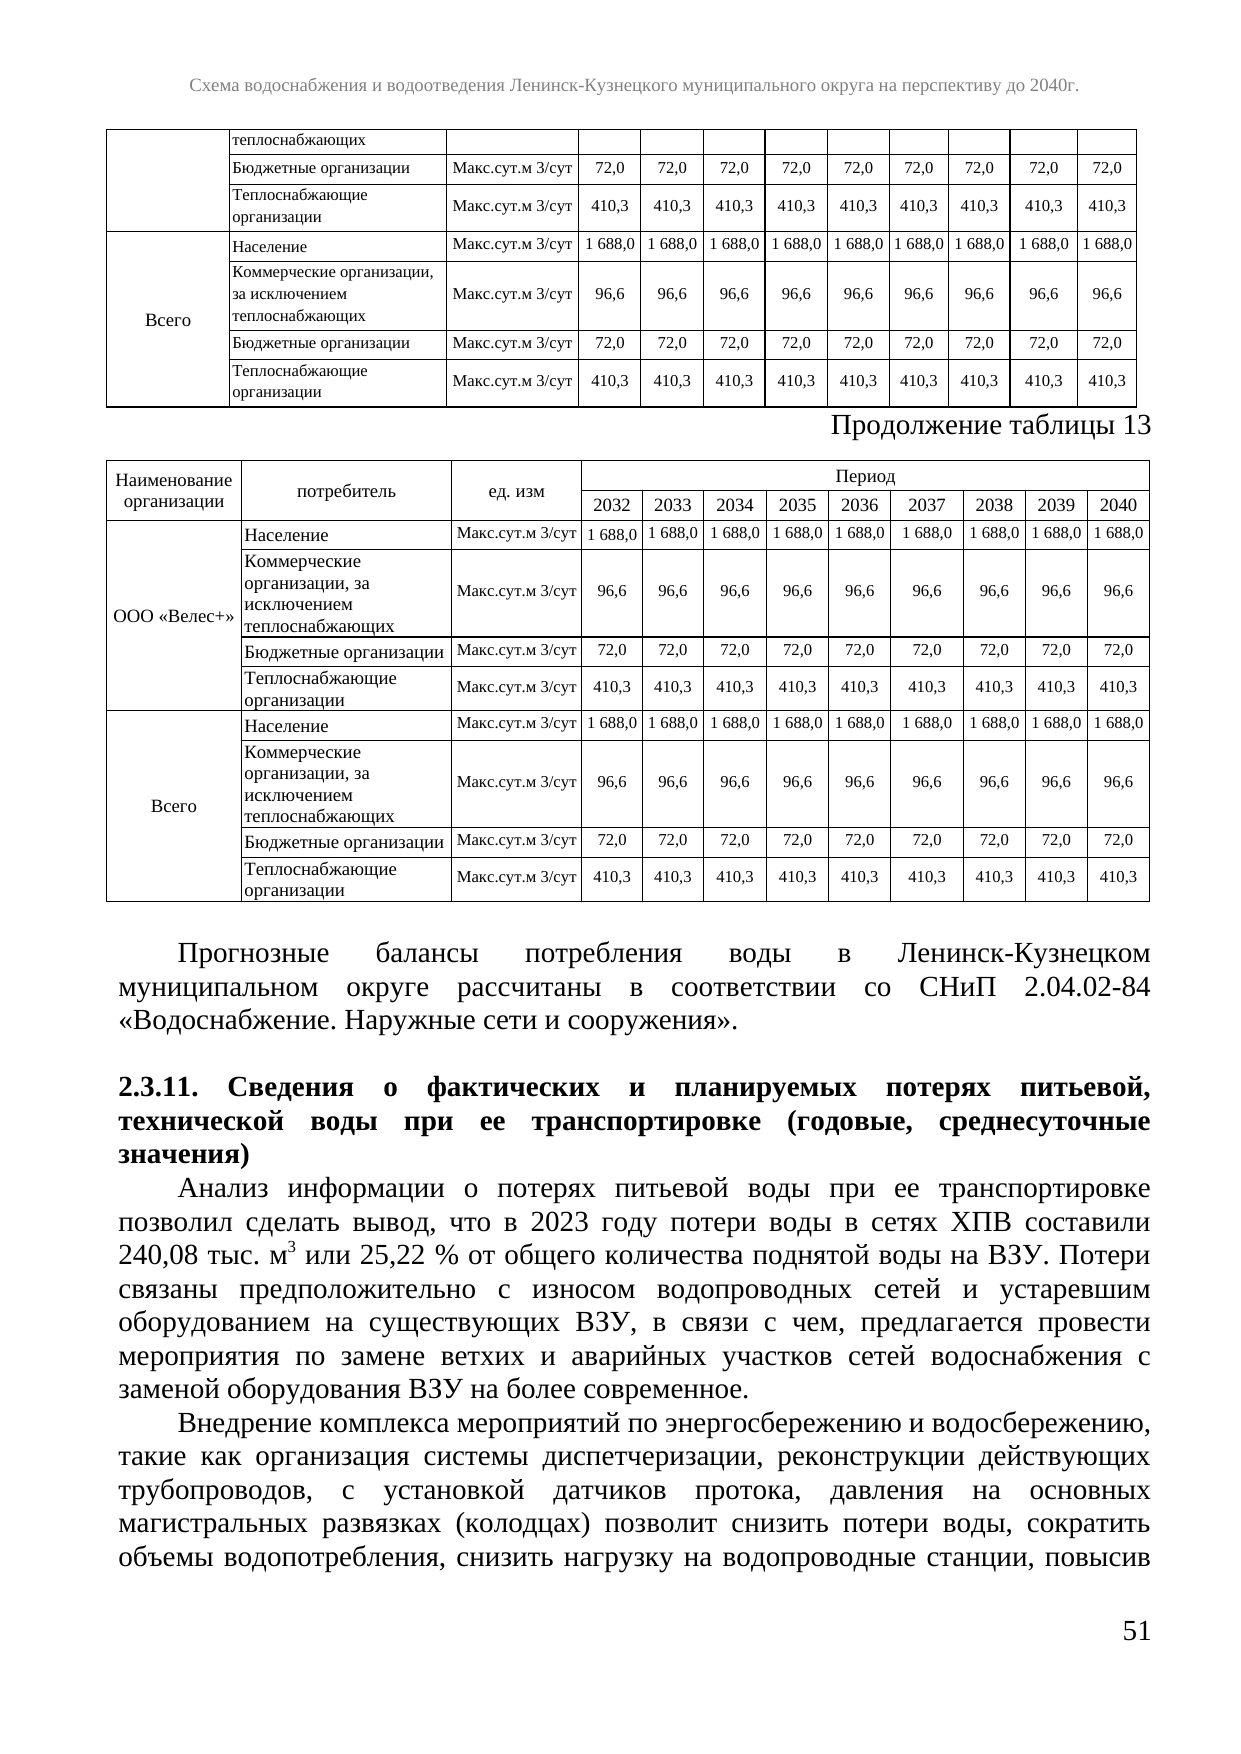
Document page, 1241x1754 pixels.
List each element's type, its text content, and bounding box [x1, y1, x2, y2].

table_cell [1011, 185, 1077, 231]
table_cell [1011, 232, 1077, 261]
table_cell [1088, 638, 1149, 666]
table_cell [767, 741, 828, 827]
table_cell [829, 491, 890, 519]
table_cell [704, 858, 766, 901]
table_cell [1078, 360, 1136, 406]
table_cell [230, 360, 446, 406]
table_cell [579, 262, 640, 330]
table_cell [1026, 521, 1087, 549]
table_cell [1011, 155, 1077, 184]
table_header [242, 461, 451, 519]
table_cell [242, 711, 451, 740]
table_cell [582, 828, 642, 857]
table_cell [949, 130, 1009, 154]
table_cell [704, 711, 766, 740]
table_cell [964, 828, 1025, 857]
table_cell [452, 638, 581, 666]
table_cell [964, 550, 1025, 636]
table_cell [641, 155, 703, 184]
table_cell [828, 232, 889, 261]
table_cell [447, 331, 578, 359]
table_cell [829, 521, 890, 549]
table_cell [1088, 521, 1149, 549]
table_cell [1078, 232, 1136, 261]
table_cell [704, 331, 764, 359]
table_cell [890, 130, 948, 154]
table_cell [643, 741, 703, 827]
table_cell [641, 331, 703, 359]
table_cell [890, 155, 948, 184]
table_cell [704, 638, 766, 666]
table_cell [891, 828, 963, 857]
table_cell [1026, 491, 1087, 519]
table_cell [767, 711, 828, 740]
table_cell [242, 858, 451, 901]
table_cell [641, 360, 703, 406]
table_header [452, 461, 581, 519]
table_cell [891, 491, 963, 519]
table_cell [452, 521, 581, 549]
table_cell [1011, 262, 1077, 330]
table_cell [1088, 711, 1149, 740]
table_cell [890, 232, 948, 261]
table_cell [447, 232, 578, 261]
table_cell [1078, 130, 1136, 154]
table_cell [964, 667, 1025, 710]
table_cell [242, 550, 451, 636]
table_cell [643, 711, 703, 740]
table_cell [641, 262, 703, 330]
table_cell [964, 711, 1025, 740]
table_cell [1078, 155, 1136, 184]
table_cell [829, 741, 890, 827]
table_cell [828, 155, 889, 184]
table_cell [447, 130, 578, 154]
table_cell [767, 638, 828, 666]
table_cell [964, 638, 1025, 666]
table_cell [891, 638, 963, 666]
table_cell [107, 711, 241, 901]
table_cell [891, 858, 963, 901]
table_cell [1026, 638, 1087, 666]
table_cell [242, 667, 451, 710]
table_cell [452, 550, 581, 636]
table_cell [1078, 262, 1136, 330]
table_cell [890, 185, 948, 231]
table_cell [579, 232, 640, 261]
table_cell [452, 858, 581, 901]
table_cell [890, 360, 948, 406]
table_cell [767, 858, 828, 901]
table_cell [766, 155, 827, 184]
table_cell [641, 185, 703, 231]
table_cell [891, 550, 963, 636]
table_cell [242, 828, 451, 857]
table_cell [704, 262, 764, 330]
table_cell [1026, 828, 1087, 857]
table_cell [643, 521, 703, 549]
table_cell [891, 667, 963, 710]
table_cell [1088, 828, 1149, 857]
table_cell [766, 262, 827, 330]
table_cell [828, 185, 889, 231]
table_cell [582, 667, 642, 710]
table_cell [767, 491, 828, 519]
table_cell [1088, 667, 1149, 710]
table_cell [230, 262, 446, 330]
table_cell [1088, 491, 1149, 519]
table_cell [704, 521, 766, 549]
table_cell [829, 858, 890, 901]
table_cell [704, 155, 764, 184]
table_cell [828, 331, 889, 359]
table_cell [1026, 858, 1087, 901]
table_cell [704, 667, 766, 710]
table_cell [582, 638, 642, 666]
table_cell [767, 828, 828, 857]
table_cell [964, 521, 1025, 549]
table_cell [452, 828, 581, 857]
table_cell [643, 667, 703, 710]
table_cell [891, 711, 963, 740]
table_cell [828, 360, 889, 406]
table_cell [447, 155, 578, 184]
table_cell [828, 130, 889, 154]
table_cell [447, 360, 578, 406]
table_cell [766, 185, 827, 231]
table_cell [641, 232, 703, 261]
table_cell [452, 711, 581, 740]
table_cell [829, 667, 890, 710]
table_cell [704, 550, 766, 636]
subtitle 2.3.11. Сведения о фактических и планируемых потерях питьевой, технической воды при ее транспортировке (годовые, среднесуточные значения) [118, 1069, 1152, 1170]
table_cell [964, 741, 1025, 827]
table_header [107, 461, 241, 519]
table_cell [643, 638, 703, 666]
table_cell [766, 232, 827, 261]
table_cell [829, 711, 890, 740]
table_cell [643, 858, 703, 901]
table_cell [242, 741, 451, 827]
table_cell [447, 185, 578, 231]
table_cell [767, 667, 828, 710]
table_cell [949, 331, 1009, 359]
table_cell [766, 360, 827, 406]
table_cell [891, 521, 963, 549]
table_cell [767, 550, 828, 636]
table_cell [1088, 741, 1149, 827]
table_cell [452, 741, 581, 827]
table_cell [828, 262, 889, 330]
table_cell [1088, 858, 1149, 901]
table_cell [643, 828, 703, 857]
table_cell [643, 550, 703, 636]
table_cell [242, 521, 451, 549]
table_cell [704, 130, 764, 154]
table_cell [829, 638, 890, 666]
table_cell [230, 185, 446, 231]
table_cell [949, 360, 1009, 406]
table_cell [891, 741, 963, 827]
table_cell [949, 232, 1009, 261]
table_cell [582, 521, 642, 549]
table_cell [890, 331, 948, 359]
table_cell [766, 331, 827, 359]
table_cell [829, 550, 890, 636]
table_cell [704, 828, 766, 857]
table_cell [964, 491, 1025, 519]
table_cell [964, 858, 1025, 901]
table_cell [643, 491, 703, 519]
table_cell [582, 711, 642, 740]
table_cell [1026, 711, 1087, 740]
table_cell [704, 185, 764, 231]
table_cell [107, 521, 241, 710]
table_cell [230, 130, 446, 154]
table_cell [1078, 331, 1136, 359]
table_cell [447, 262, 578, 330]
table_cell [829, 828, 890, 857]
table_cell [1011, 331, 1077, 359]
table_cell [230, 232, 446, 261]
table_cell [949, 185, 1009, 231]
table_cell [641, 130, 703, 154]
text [118, 1405, 1152, 1573]
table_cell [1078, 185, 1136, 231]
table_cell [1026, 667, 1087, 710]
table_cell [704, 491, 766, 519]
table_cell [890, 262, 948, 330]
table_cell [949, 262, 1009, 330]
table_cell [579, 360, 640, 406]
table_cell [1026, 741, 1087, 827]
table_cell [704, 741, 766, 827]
text Продолжение таблицы 13 [118, 407, 1152, 441]
text Прогнозные балансы потребления воды в Ленинск-Кузнецком муниципальном округе рассчитаны в соответствии со СНиП 2.04.02-84 «Водоснабжение. Наружные сети и сооружения». [118, 935, 1152, 1036]
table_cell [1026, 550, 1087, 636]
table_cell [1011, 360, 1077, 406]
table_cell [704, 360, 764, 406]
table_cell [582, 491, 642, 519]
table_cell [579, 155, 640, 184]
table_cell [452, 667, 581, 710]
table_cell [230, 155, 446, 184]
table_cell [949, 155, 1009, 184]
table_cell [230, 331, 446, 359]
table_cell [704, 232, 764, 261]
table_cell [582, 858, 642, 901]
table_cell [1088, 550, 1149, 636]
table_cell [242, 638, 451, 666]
text Анализ информации о потерях питьевой воды при ее транспортировке позволил сделать вывод, что в 2023 году потери воды в сетях ХПВ составили 240,08 тыс. м3 или 25,22 % от общего количества поднятой воды на ВЗУ. Потери связаны предположительно с износом водопроводных сетей и устаревшим оборудованием на существующих ВЗУ, в связи с чем, предлагается провести мероприятия по замене ветхих и аварийных участков сетей водоснабжения с заменой оборудования ВЗУ на более современное. [118, 1170, 1152, 1405]
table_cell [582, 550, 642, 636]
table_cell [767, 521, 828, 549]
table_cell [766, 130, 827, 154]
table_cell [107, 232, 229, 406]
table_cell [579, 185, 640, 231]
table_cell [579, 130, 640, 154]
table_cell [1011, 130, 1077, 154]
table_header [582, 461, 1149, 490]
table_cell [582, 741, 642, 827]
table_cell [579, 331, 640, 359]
